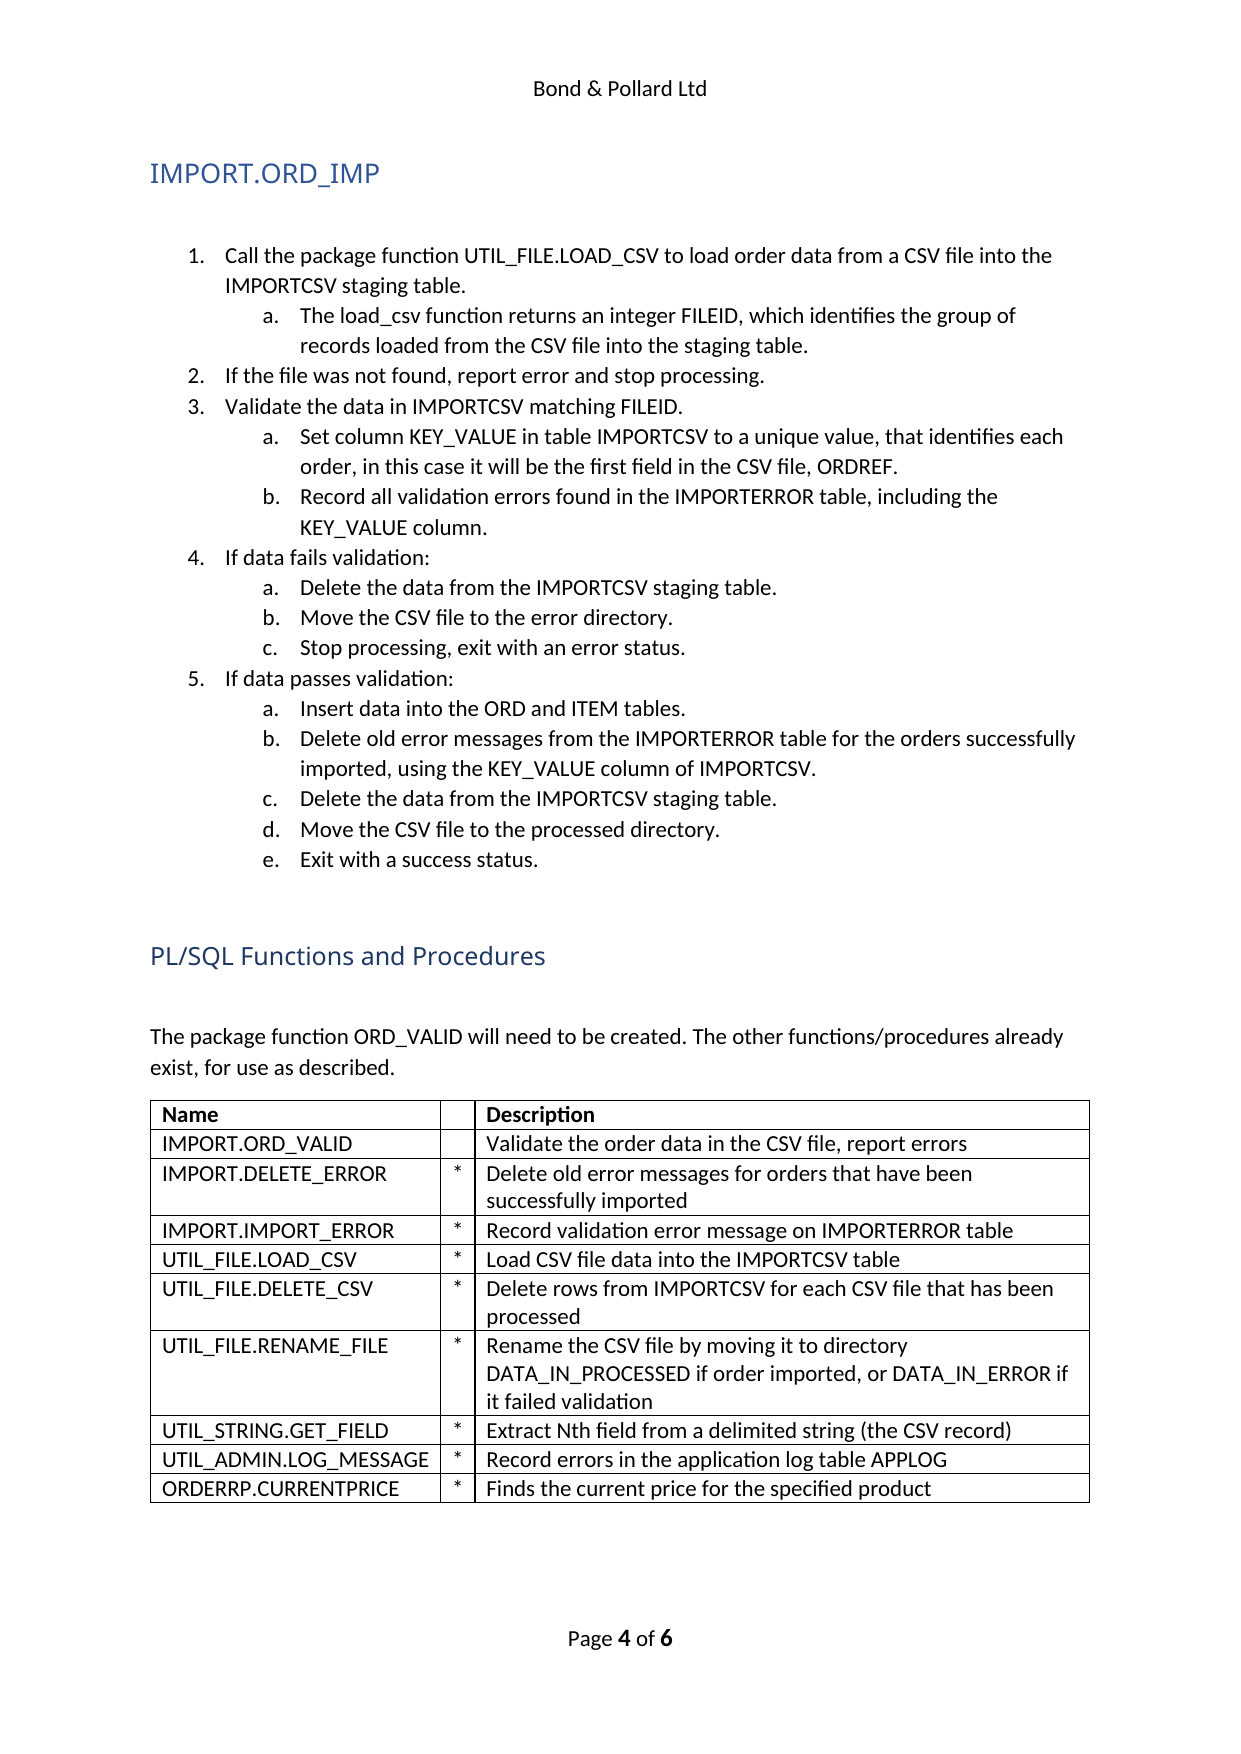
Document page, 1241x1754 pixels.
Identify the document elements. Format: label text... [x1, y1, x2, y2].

list Exit with a success status. [262, 845, 1090, 873]
table_cell Rename the CSV file by moving it to directory DATA_IN_PROCESSED if order imported, or DATA_IN_ERROR if it failed validation [476, 1331, 1089, 1415]
list Set column KEY_VALUE in table IMPORTCSV to a unique value, that identifies each order, in this case it will be the first field in the CSV file, ORDREF. [262, 422, 1090, 480]
table_cell * [441, 1331, 474, 1415]
table_cell * [441, 1274, 474, 1330]
table_cell Finds the current price for the specified product [476, 1474, 1089, 1502]
table_cell * [441, 1245, 474, 1273]
list Delete the data from the IMPORTCSV staging table. [262, 784, 1090, 813]
list Call the package function UTIL_FILE.LOAD_CSV to load order data from a CSV file into the IMPORTCSV staging table. [187, 241, 1090, 299]
table_header Description [476, 1101, 1089, 1128]
subtitle IMPORT.ORD_IMP [150, 154, 1090, 191]
table_cell * [441, 1216, 474, 1244]
list If data passes validation: [187, 664, 1090, 692]
list Stop processing, exit with an error status. [262, 633, 1090, 662]
text The package function ORD_VALID will need to be created. The other functions/procedures already exist, for use as described. [150, 1022, 1090, 1081]
table_cell Record validation error message on IMPORTERROR table [476, 1216, 1089, 1244]
list The load_csv function returns an integer FILEID, which identifies the group of records loaded from the CSV file into the staging table. [262, 301, 1090, 359]
subtitle PL/SQL Functions and Procedures [150, 939, 1090, 973]
list If data fails validation: [187, 543, 1090, 571]
list Move the CSV file to the processed directory. [262, 815, 1090, 843]
list Delete old error messages from the IMPORTERROR table for the orders successfully imported, using the KEY_VALUE column of IMPORTCSV. [262, 724, 1090, 782]
list Move the CSV file to the error directory. [262, 603, 1090, 631]
table_cell IMPORT.ORD_VALID [151, 1130, 440, 1158]
table_cell * [441, 1159, 474, 1215]
table_cell Record errors in the application log table APPLOG [476, 1445, 1089, 1473]
table_cell Load CSV file data into the IMPORTCSV table [476, 1245, 1089, 1273]
table_cell * [441, 1416, 474, 1444]
table_header Name [151, 1101, 440, 1128]
table_cell UTIL_FILE.LOAD_CSV [151, 1245, 440, 1273]
table_cell Validate the order data in the CSV file, report errors [476, 1130, 1089, 1158]
table_cell UTIL_FILE.RENAME_FILE [151, 1331, 440, 1415]
table_cell * [441, 1445, 474, 1473]
table_cell Delete old error messages for orders that have been successfully imported [476, 1159, 1089, 1215]
table_cell [441, 1130, 474, 1158]
table_cell UTIL_STRING.GET_FIELD [151, 1416, 440, 1444]
list If the file was not found, report error and stop processing. [187, 362, 1090, 390]
table_cell Delete rows from IMPORTCSV for each CSV file that has been processed [476, 1274, 1089, 1330]
table_cell * [441, 1474, 474, 1502]
table_cell Extract Nth field from a delimited string (the CSV record) [476, 1416, 1089, 1444]
list Validate the data in IMPORTCSV matching FILEID. [187, 392, 1090, 420]
list Delete the data from the IMPORTCSV staging table. [262, 573, 1090, 601]
table_cell UTIL_FILE.DELETE_CSV [151, 1274, 440, 1330]
table_header [441, 1101, 474, 1128]
table_cell UTIL_ADMIN.LOG_MESSAGE [151, 1445, 440, 1473]
table_cell ORDERRP.CURRENTPRICE [151, 1474, 440, 1502]
list Insert data into the ORD and ITEM tables. [262, 694, 1090, 722]
list Record all validation errors found in the IMPORTERROR table, including the KEY_VALUE column. [262, 482, 1090, 541]
table_cell IMPORT.DELETE_ERROR [151, 1159, 440, 1215]
table_cell IMPORT.IMPORT_ERROR [151, 1216, 440, 1244]
